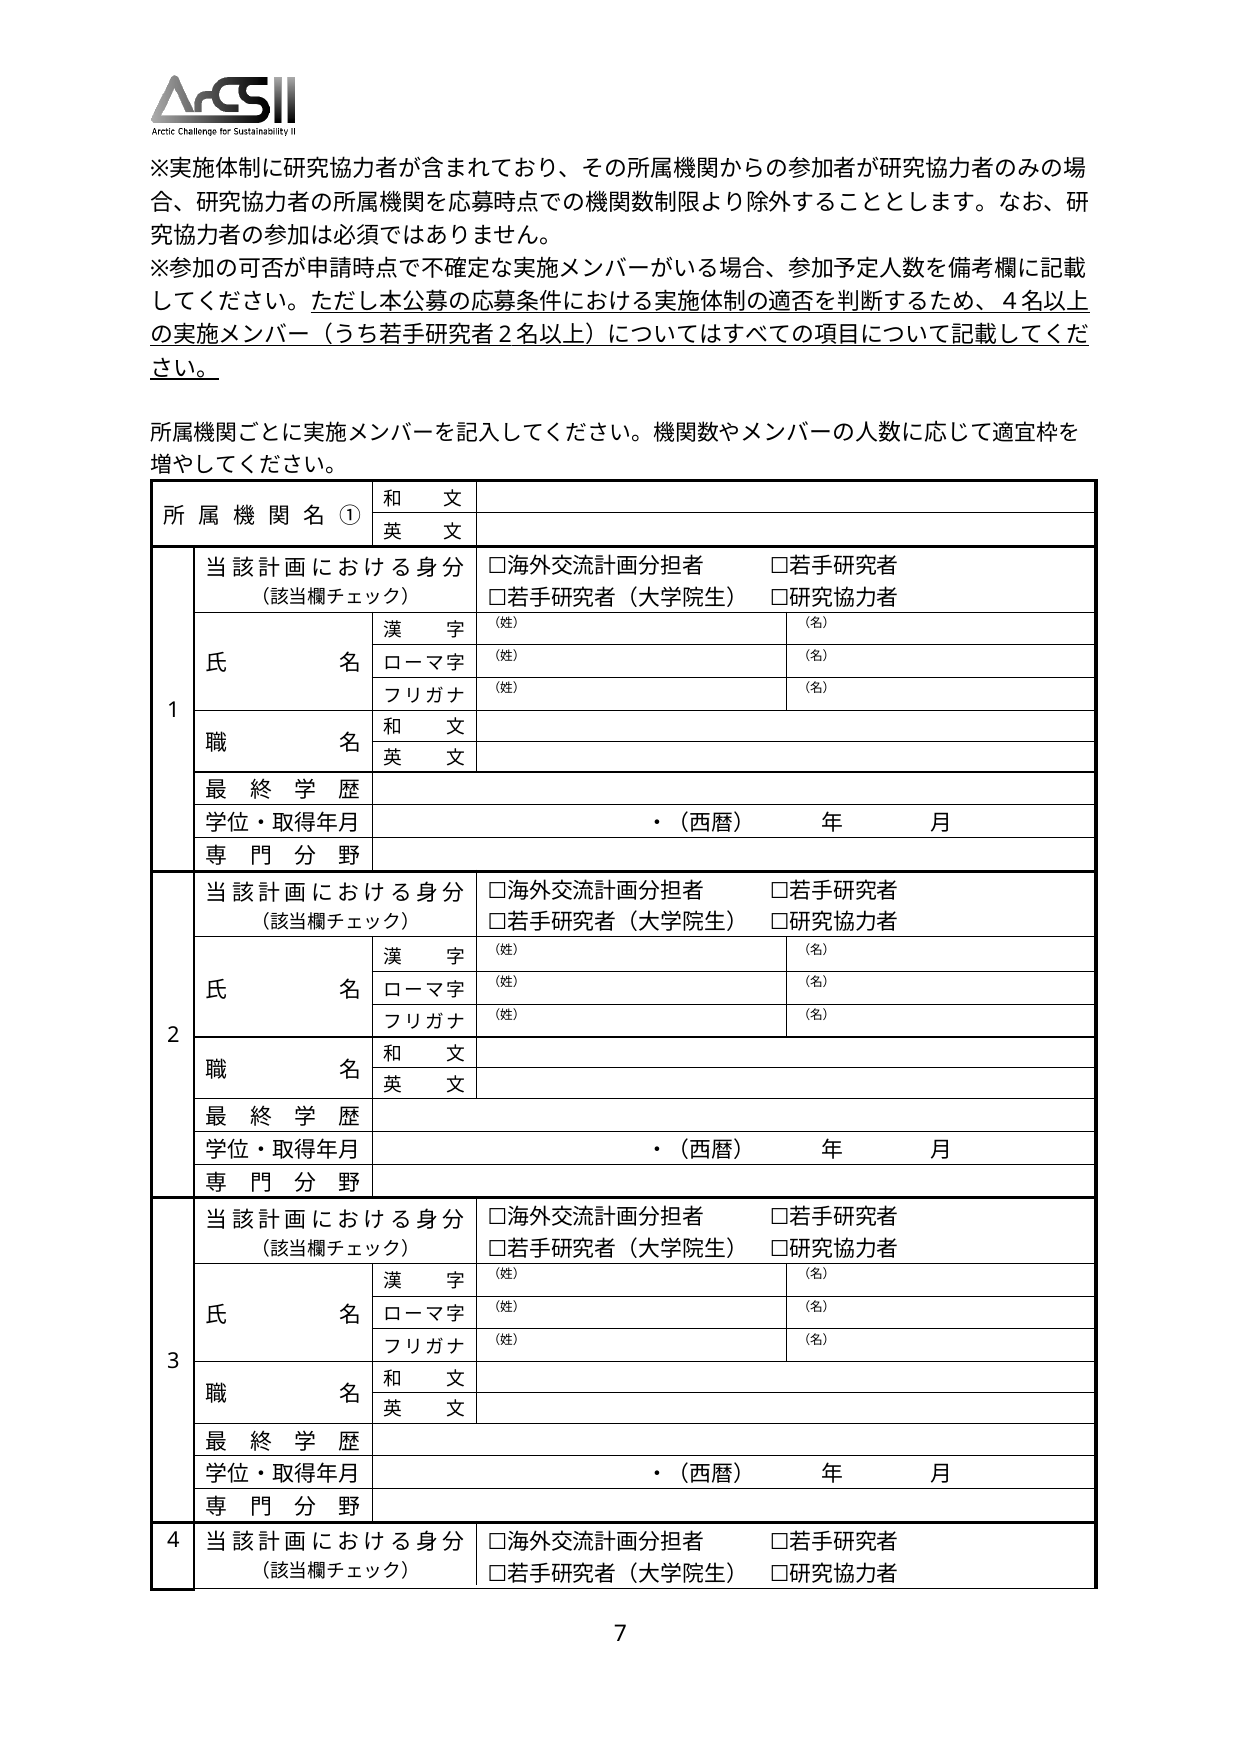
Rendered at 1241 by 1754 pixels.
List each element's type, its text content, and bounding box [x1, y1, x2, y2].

table_cell 4 [153, 1524, 193, 1587]
table_cell 英文 [373, 1393, 476, 1423]
table_cell （名） [787, 972, 1094, 1004]
table_cell ・（西暦） 年 月 [373, 805, 1094, 837]
picture [150, 75, 296, 137]
table_cell 英 文 [373, 513, 476, 545]
table_cell 海外交流計画分担者 若手研究者 若手研究者（大学院生） 研究協力者 [476, 1524, 1094, 1587]
text ※参加の可否が申請時点で不確定な実施メンバーがいる場合、参加予定人数を備考欄に記載してください。ただし本公募の応募条件における実施体制の適否を判断するため、４名以上の実施メンバー（うち若手研究者2名以上）についてはすべての項目について記載してください。 [150, 250, 1090, 383]
table_cell 最終学歴 [195, 773, 372, 804]
table_cell 専門分野 [195, 1165, 372, 1196]
table_cell （姓） [477, 1297, 786, 1328]
table_cell 漢字 [373, 613, 476, 644]
table_cell 和文 [373, 711, 476, 741]
table_cell 学位・取得年月 [195, 805, 372, 837]
table_cell （名） [787, 1329, 1094, 1361]
table_cell 氏名 [195, 937, 372, 1036]
table_cell 当該計画における身分 （該当欄チェック） [195, 548, 476, 612]
table_cell 2 [153, 873, 193, 1196]
text ※実施体制に研究協力者が含まれており、その所属機関からの参加者が研究協力者のみの場合、研究協力者の所属機関を応募時点での機関数制限より除外することとします。なお、研究協力者の参加は必須ではありません。 [150, 150, 1090, 250]
table_cell 英文 [373, 742, 476, 771]
table_cell （姓） [477, 1005, 786, 1036]
table_cell [373, 838, 1094, 869]
table_cell 和文 [373, 1038, 476, 1067]
table_cell （姓） [477, 678, 786, 710]
table_cell 海外交流計画分担者 若手研究者 若手研究者（大学院生） 研究協力者 [477, 873, 1094, 936]
table_cell 漢字 [373, 937, 476, 971]
table_cell （名） [787, 1297, 1094, 1328]
table_cell [477, 1068, 1094, 1098]
table_cell （姓） [477, 1329, 786, 1361]
table_header 和 文 [373, 482, 476, 512]
table_cell （名） [787, 1264, 1094, 1296]
table_cell ・（西暦） 年 月 [373, 1132, 1094, 1163]
table_cell （姓） [477, 937, 786, 971]
table_cell [373, 1489, 1094, 1521]
table_cell フリガナ [373, 1329, 476, 1361]
table_cell [373, 1424, 1094, 1455]
table_cell [477, 1038, 1094, 1067]
table_cell 海外交流計画分担者 若手研究者 若手研究者（大学院生） 研究協力者 [477, 548, 1094, 612]
table_cell （姓） [477, 972, 786, 1004]
table_cell [477, 1393, 1094, 1423]
table_cell [373, 773, 1094, 804]
table_cell 氏名 [195, 613, 372, 710]
text 所属機関ごとに実施メンバーを記入してください。機関数やメンバーの人数に応じて適宜枠を増やしてください。 [150, 414, 1090, 479]
table_cell 当該計画における身分 （該当欄チェック） [195, 1199, 476, 1263]
table_cell ローマ字 [373, 645, 476, 677]
table_cell （姓） [477, 645, 786, 677]
table_cell [477, 1362, 1094, 1392]
table_cell [373, 1165, 1094, 1196]
table_cell 和文 [373, 1362, 476, 1392]
table_cell フリガナ [373, 678, 476, 710]
table_cell 最終学歴 [195, 1099, 372, 1131]
table_cell （姓） [477, 1264, 786, 1296]
table_cell 職名 [195, 1038, 372, 1098]
table_cell （名） [787, 937, 1094, 971]
table_cell フリガナ [373, 1005, 476, 1036]
table_cell [477, 513, 1094, 545]
table_cell （名） [787, 1005, 1094, 1036]
table_cell 学位・取得年月 [195, 1132, 372, 1163]
table_cell 最終学歴 [195, 1424, 372, 1455]
table_cell 専門分野 [195, 1489, 372, 1521]
table_cell 海外交流計画分担者 若手研究者 若手研究者（大学院生） 研究協力者 [477, 1199, 1094, 1263]
table_cell 英文 [373, 1068, 476, 1098]
table_cell 漢字 [373, 1264, 476, 1296]
table_cell （名） [787, 678, 1094, 710]
table_cell [373, 1099, 1094, 1131]
table_cell 職名 [195, 711, 372, 771]
table_cell [477, 711, 1094, 741]
table_cell 氏名 [195, 1264, 372, 1361]
table_cell （名） [787, 645, 1094, 677]
table_header 所属機関名① [153, 482, 372, 545]
table_cell 学位・取得年月 [195, 1456, 372, 1488]
table_cell ローマ字 [373, 1297, 476, 1328]
table_cell 職名 [195, 1362, 372, 1423]
table_cell ローマ字 [373, 972, 476, 1004]
table_cell 1 [153, 548, 193, 869]
table_cell 当該計画における身分 （該当欄チェック） [195, 873, 476, 936]
table_cell ・（西暦） 年 月 [373, 1456, 1094, 1488]
table_cell [477, 742, 1094, 771]
table_cell （名） [787, 613, 1094, 644]
table_header [477, 482, 1094, 512]
table_cell 当該計画における身分 （該当欄チェック） [195, 1524, 476, 1587]
table_cell 専門分野 [195, 838, 372, 869]
table_cell （姓） [477, 613, 786, 644]
table_cell 3 [153, 1199, 193, 1521]
